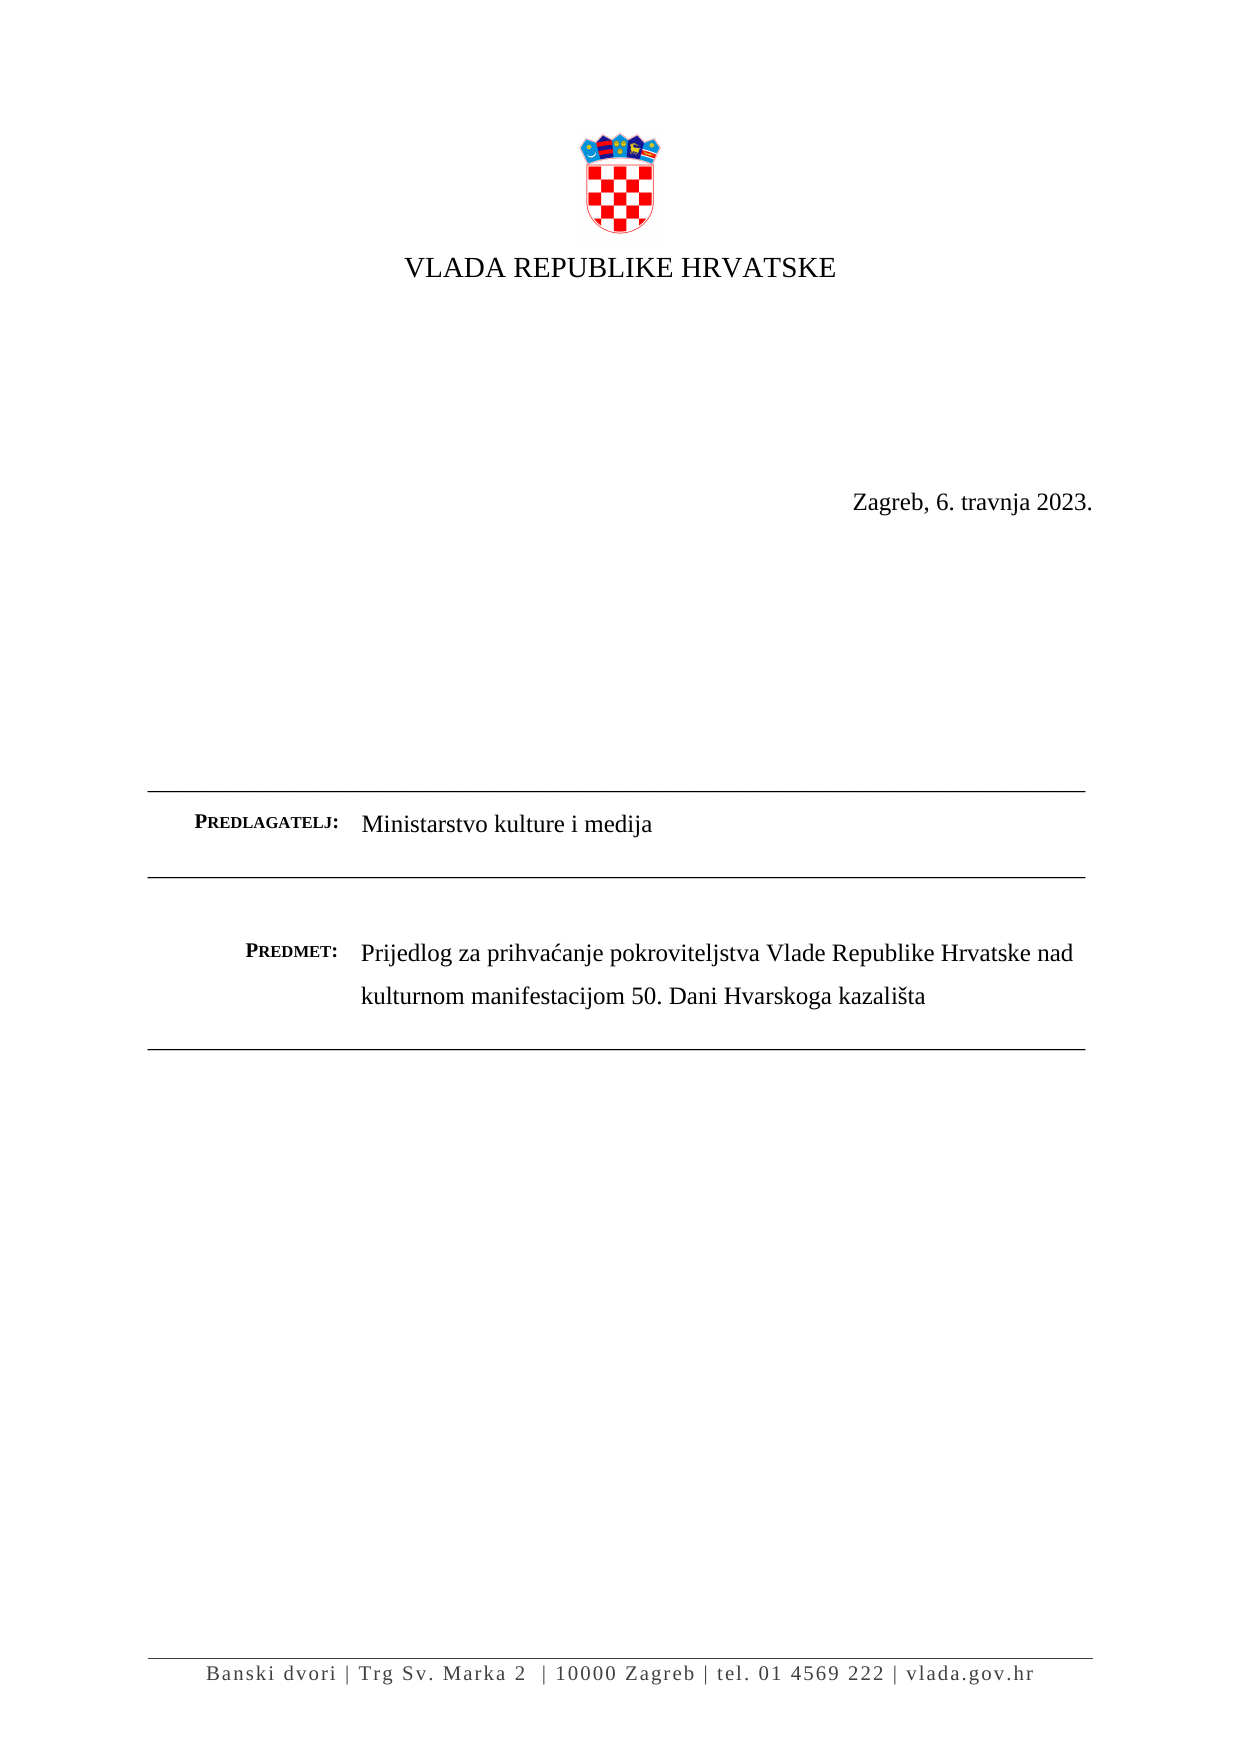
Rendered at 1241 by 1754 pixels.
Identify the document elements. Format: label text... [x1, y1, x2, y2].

text VLADA REPUBLIKE HRVATSKE [148, 250, 1093, 283]
text Zagreb, 6. travnja 2023. [148, 487, 1093, 516]
table_header Ministarstvo kulture i medija [350, 809, 1093, 852]
text ___________________________________________________________________________ [148, 852, 1093, 881]
text ___________________________________________________________________________ [148, 1024, 1093, 1053]
text ___________________________________________________________________________ [148, 766, 1093, 794]
picture [578, 131, 662, 244]
table_header Prijedlog za prihvaćanje pokroviteljstva Vlade Republike Hrvatske nad kulturnom manifestacijom 50. Dani Hvarskoga kazališta [349, 938, 1093, 1024]
table_header Predlagatelj: [148, 809, 350, 852]
table_header Predmet: [148, 938, 349, 1024]
